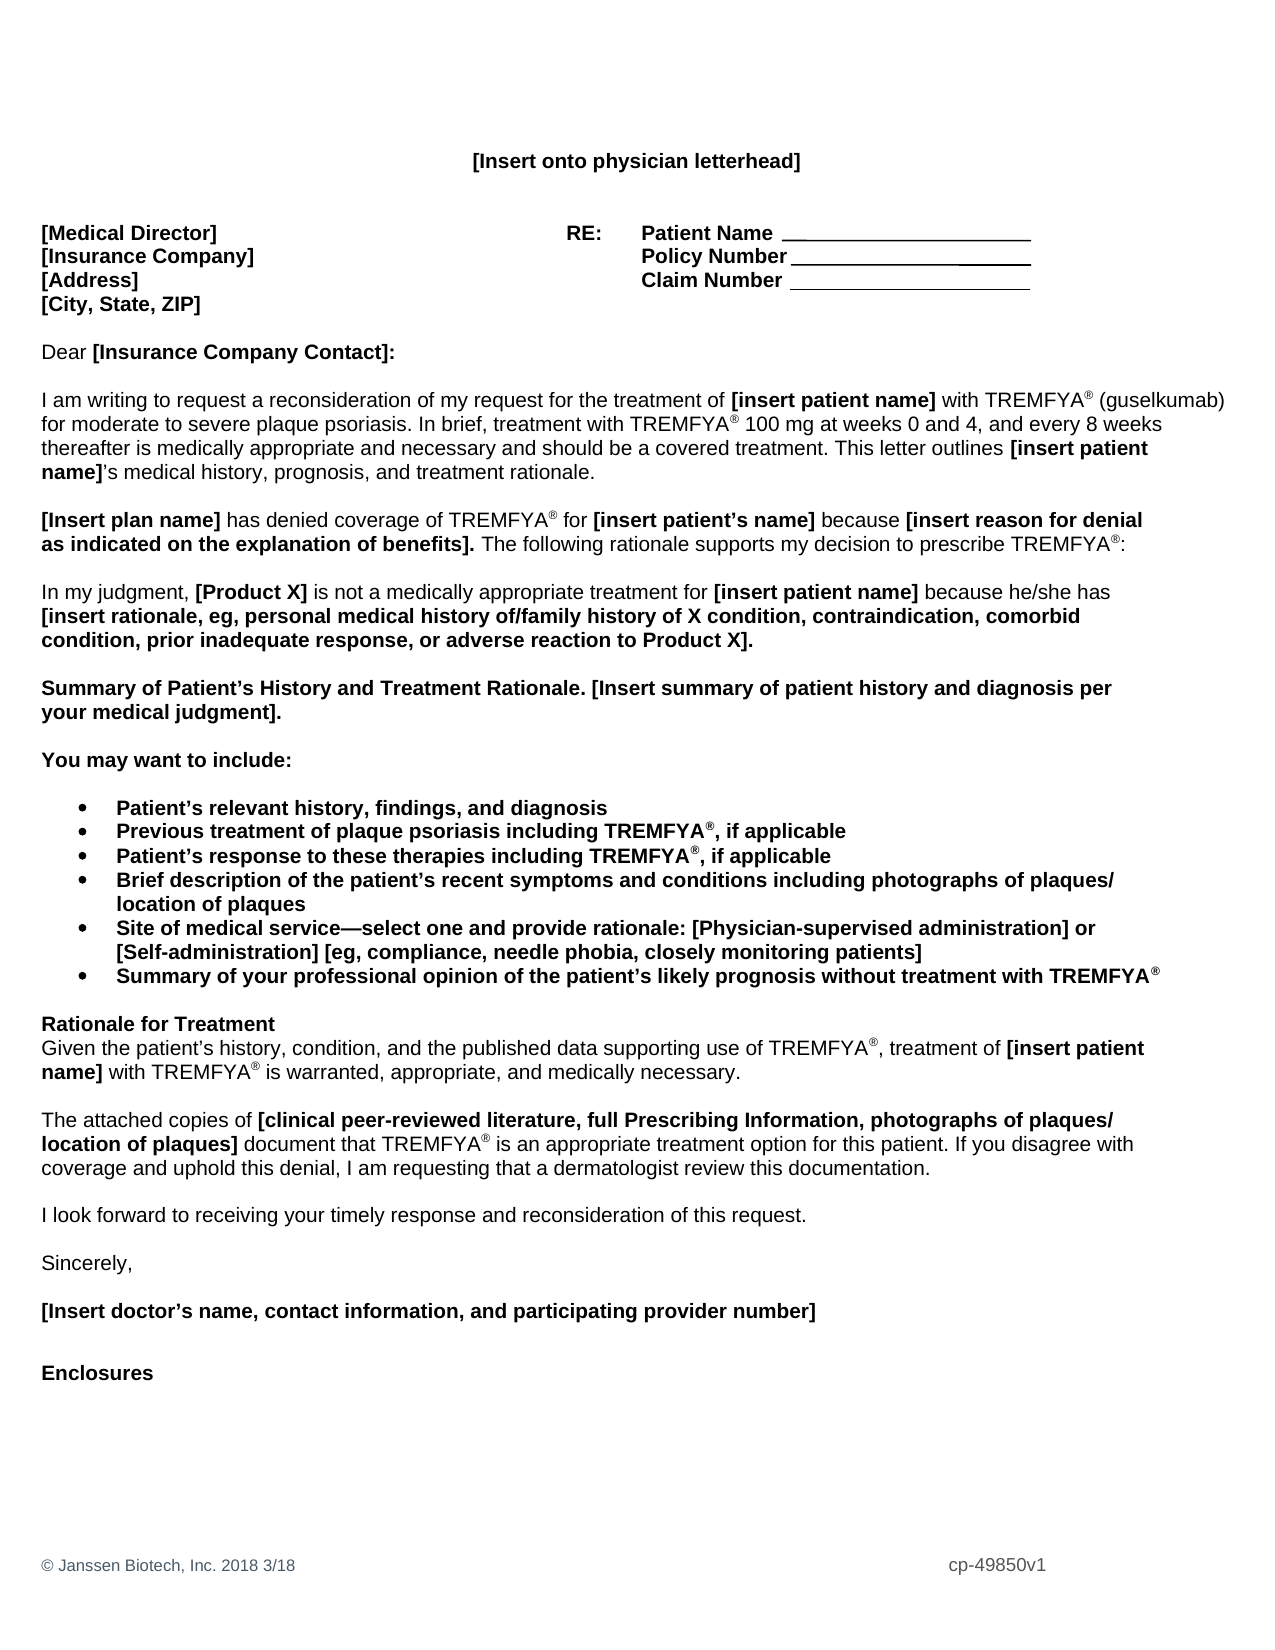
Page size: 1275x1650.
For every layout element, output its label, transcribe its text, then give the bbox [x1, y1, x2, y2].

text In my judgment, [Product X] is not a medically appropriate treatment for [insert patient name] because he/she has [insert rationale, eg, personal medical history of/family history of X condition, contraindication, comorbid condition, prior inadequate response, or adverse reaction to Product X]. [41, 580, 1232, 652]
text Given the patient’s history, condition, and the published data supporting use of TREMFYA®, treatment of [insert patient name] with TREMFYA® is warranted, appropriate, and medically necessary. [41, 1036, 1232, 1083]
text The attached copies of [clinical peer-reviewed literature, full Prescribing Information, photographs of plaques/ location of plaques] document that TREMFYA® is an appropriate treatment option for this patient. If you disagree with coverage and uphold this denial, I am requesting that a dermatologist review this documentation. [41, 1107, 1232, 1179]
text You may want to include: [41, 747, 1232, 771]
list Patient’s relevant history, findings, and diagnosis [79, 795, 1232, 819]
text I am writing to request a reconsideration of my request for the treatment of [insert patient name] with TREMFYA® (guselkumab) for moderate to severe plaque psoriasis. In brief, treatment with TREMFYA® 100 mg at weeks 0 and 4, and every 8 weeks thereafter is medically appropriate and necessary and should be a covered treatment. This letter outlines [insert patient name]’s medical history, prognosis, and treatment rationale. [41, 388, 1232, 484]
text Sincerely, [41, 1251, 1232, 1275]
text Enclosures [41, 1359, 1232, 1384]
text Rationale for Treatment [41, 1012, 1232, 1036]
list Summary of your professional opinion of the patient’s likely prognosis without treatment with TREMFYA® [79, 963, 1232, 988]
text Summary of Patient’s History and Treatment Rationale. [Insert summary of patient history and diagnosis per your medical judgment]. [41, 676, 1232, 723]
text [Address] Claim Number [41, 268, 1232, 292]
text [Insert plan name] has denied coverage of TREMFYA® for [insert patient’s name] because [insert reason for denial as indicated on the explanation of benefits]. The following rationale supports my decision to prescribe TREMFYA®: [41, 508, 1232, 556]
list Previous treatment of plaque psoriasis including TREMFYA®, if applicable [79, 819, 1232, 843]
list Brief description of the patient’s recent symptoms and conditions including photographs of plaques/ location of plaques [79, 867, 1232, 916]
text [Insert onto physician letterhead] [41, 148, 1232, 172]
list Site of medical service—select one and provide rationale: [Physician-supervised administration] or [Self-administration] [eg, compliance, needle phobia, closely monitoring patients] [79, 916, 1232, 963]
text [City, State, ZIP] [41, 292, 1232, 316]
text [Medical Director] RE: Patient Name [41, 220, 1232, 244]
text [Insert doctor’s name, contact information, and participating provider number] [41, 1299, 1232, 1323]
text Dear [Insurance Company Contact]: [41, 340, 1232, 364]
text [Insurance Company] Policy Number [41, 244, 1232, 268]
text I look forward to receiving your timely response and reconsideration of this request. [41, 1203, 1232, 1227]
list Patient’s response to these therapies including TREMFYA®, if applicable [79, 843, 1232, 867]
